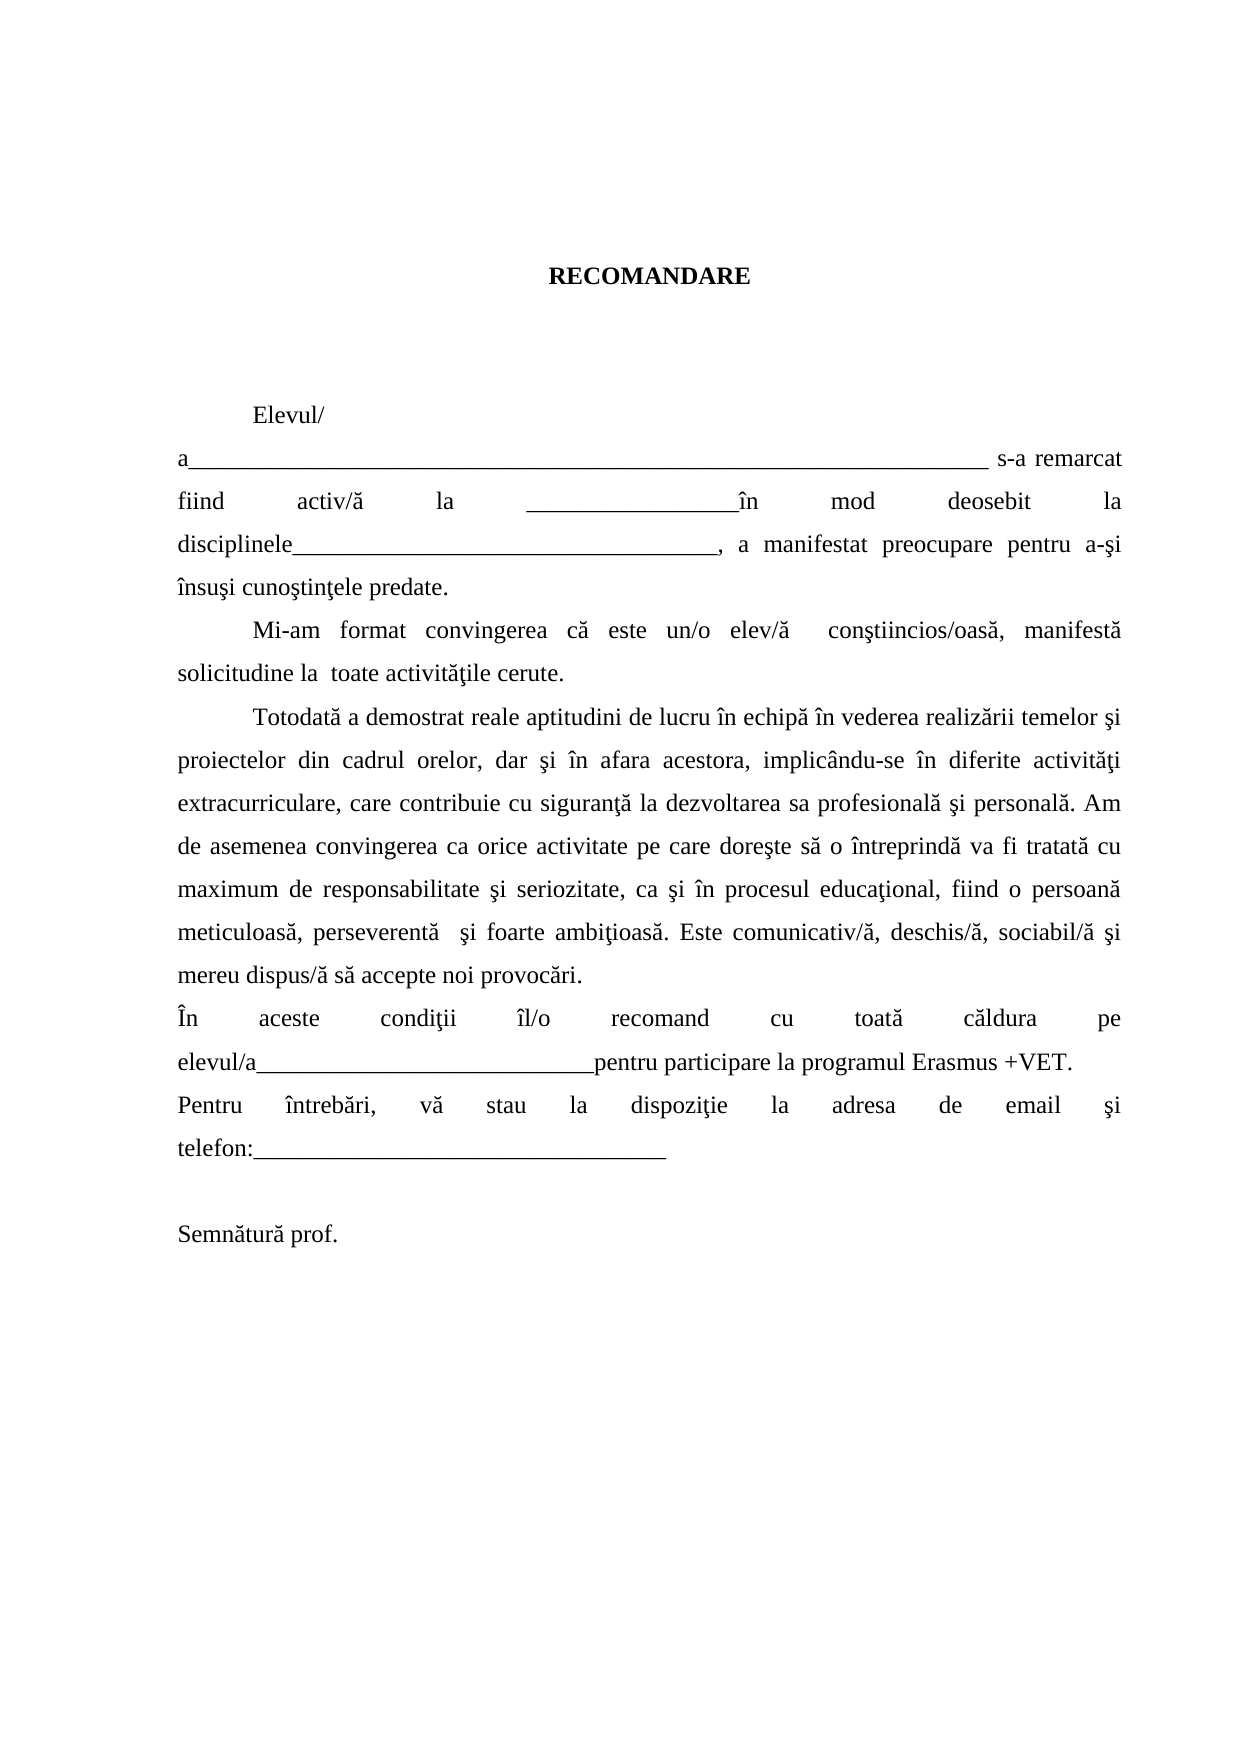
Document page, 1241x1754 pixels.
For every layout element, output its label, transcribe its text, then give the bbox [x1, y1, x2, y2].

text În aceste condiţii îl/o recomand cu toată căldura pe elevul/a___________________________pentru participare la programul Erasmus +VET. [177, 1003, 1122, 1075]
text Mi-am format convingerea că este un/o elev/ă conştiincios/oasă, manifestă solicitudine la toate activităţile cerute. [177, 615, 1122, 687]
text RECOMANDARE [177, 261, 1122, 290]
text Semnătură prof. [177, 1219, 1122, 1248]
text Elevul/a________________________________________________________________ s-a remarcat fiind activ/ă la _________________în mod deosebit la disciplinele__________________________________, a manifestat preocupare pentru a-şi însuşi cunoştinţele predate. [177, 400, 1122, 601]
text Pentru întrebări, vă stau la dispoziţie la adresa de email şi telefon:_________________________________ [177, 1090, 1122, 1162]
text Totodată a demostrat reale aptitudini de lucru în echipă în vederea realizării temelor şi proiectelor din cadrul orelor, dar şi în afara acestora, implicându-se în diferite activităţi extracurriculare, care contribuie cu siguranţă la dezvoltarea sa profesională şi personală. Am de asemenea convingerea ca orice activitate pe care doreşte să o întreprindă va fi tratată cu maximum de responsabilitate şi seriozitate, ca şi în procesul educaţional, fiind o persoană meticuloasă, perseverentă şi foarte ambiţioasă. Este comunicativ/ă, deschis/ă, sociabil/ă şi mereu dispus/ă să accepte noi provocări. [177, 702, 1122, 989]
